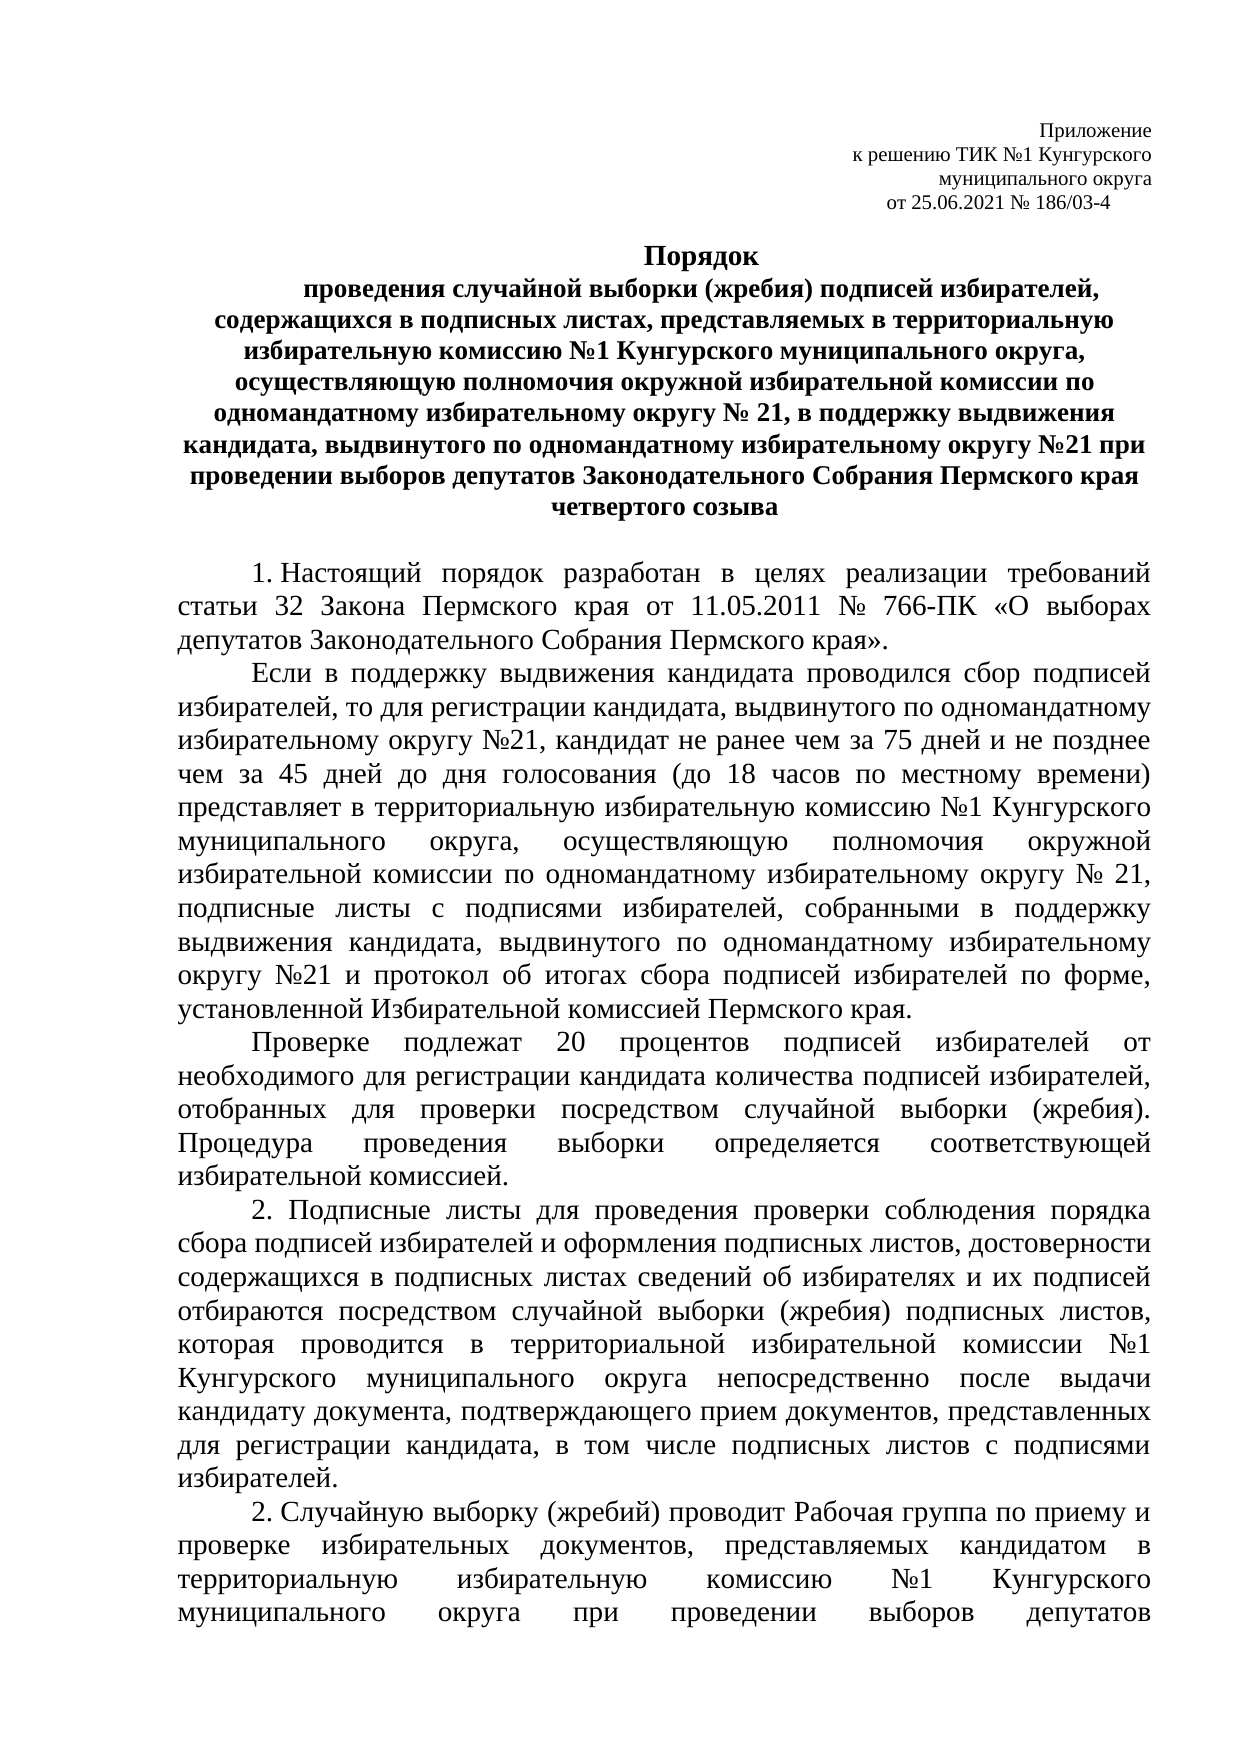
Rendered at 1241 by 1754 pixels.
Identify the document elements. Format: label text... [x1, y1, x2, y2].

text Порядок [177, 238, 1152, 272]
text к решению ТИК №1 Кунгурского [177, 142, 1152, 166]
text от 25.06.2021 № 186/03-4 [177, 190, 1152, 214]
text 1. Настоящий порядок разработан в целях реализации требований статьи 32 Закона Пермского края от 11.05.2011 № 766-ПК «О выборах депутатов Законодательного Собрания Пермского края». [177, 555, 1152, 655]
text муниципального округа [177, 166, 1152, 190]
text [177, 1494, 1152, 1628]
text 2. Подписные листы для проведения проверки соблюдения порядка сбора подписей избирателей и оформления подписных листов, достоверности содержащихся в подписных листах сведений об избирателях и их подписей отбираются посредством случайной выборки (жребия) подписных листов, которая проводится в территориальной избирательной комиссии №1 Кунгурского муниципального округа непосредственно после выдачи кандидату документа, подтверждающего прием документов, представленных для регистрации кандидата, в том числе подписных листов с подписями избирателей. [177, 1192, 1152, 1494]
text проведения случайной выборки (жребия) подписей избирателей, содержащихся в подписных листах, представляемых в территориальную избирательную комиссию №1 Кунгурского муниципального округа, осуществляющую полномочия окружной избирательной комиссии по одномандатному избирательному округу № 21, в поддержку выдвижения кандидата, выдвинутого по одномандатному избирательному округу №21 при проведении выборов депутатов Законодательного Собрания Пермского края четвертого созыва [177, 272, 1152, 521]
text Приложение [177, 118, 1152, 142]
text Если в поддержку выдвижения кандидата проводился сбор подписей избирателей, то для регистрации кандидата, выдвинутого по одномандатному избирательному округу №21, кандидат не ранее чем за 75 дней и не позднее чем за 45 дней до дня голосования (до 18 часов по местному времени) представляет в территориальную избирательную комиссию №1 Кунгурского муниципального округа, осуществляющую полномочия окружной избирательной комиссии по одномандатному избирательному округу № 21, подписные листы с подписями избирателей, собранными в поддержку выдвижения кандидата, выдвинутого по одномандатному избирательному округу №21 и протокол об итогах сбора подписей избирателей по форме, установленной Избирательной комиссией Пермского края. [177, 655, 1152, 1024]
text Проверке подлежат 20 процентов подписей избирателей от необходимого для регистрации кандидата количества подписей избирателей, отобранных для проверки посредством случайной выборки (жребия). Процедура проведения выборки определяется соответствующей избирательной комиссией. [177, 1024, 1152, 1192]
